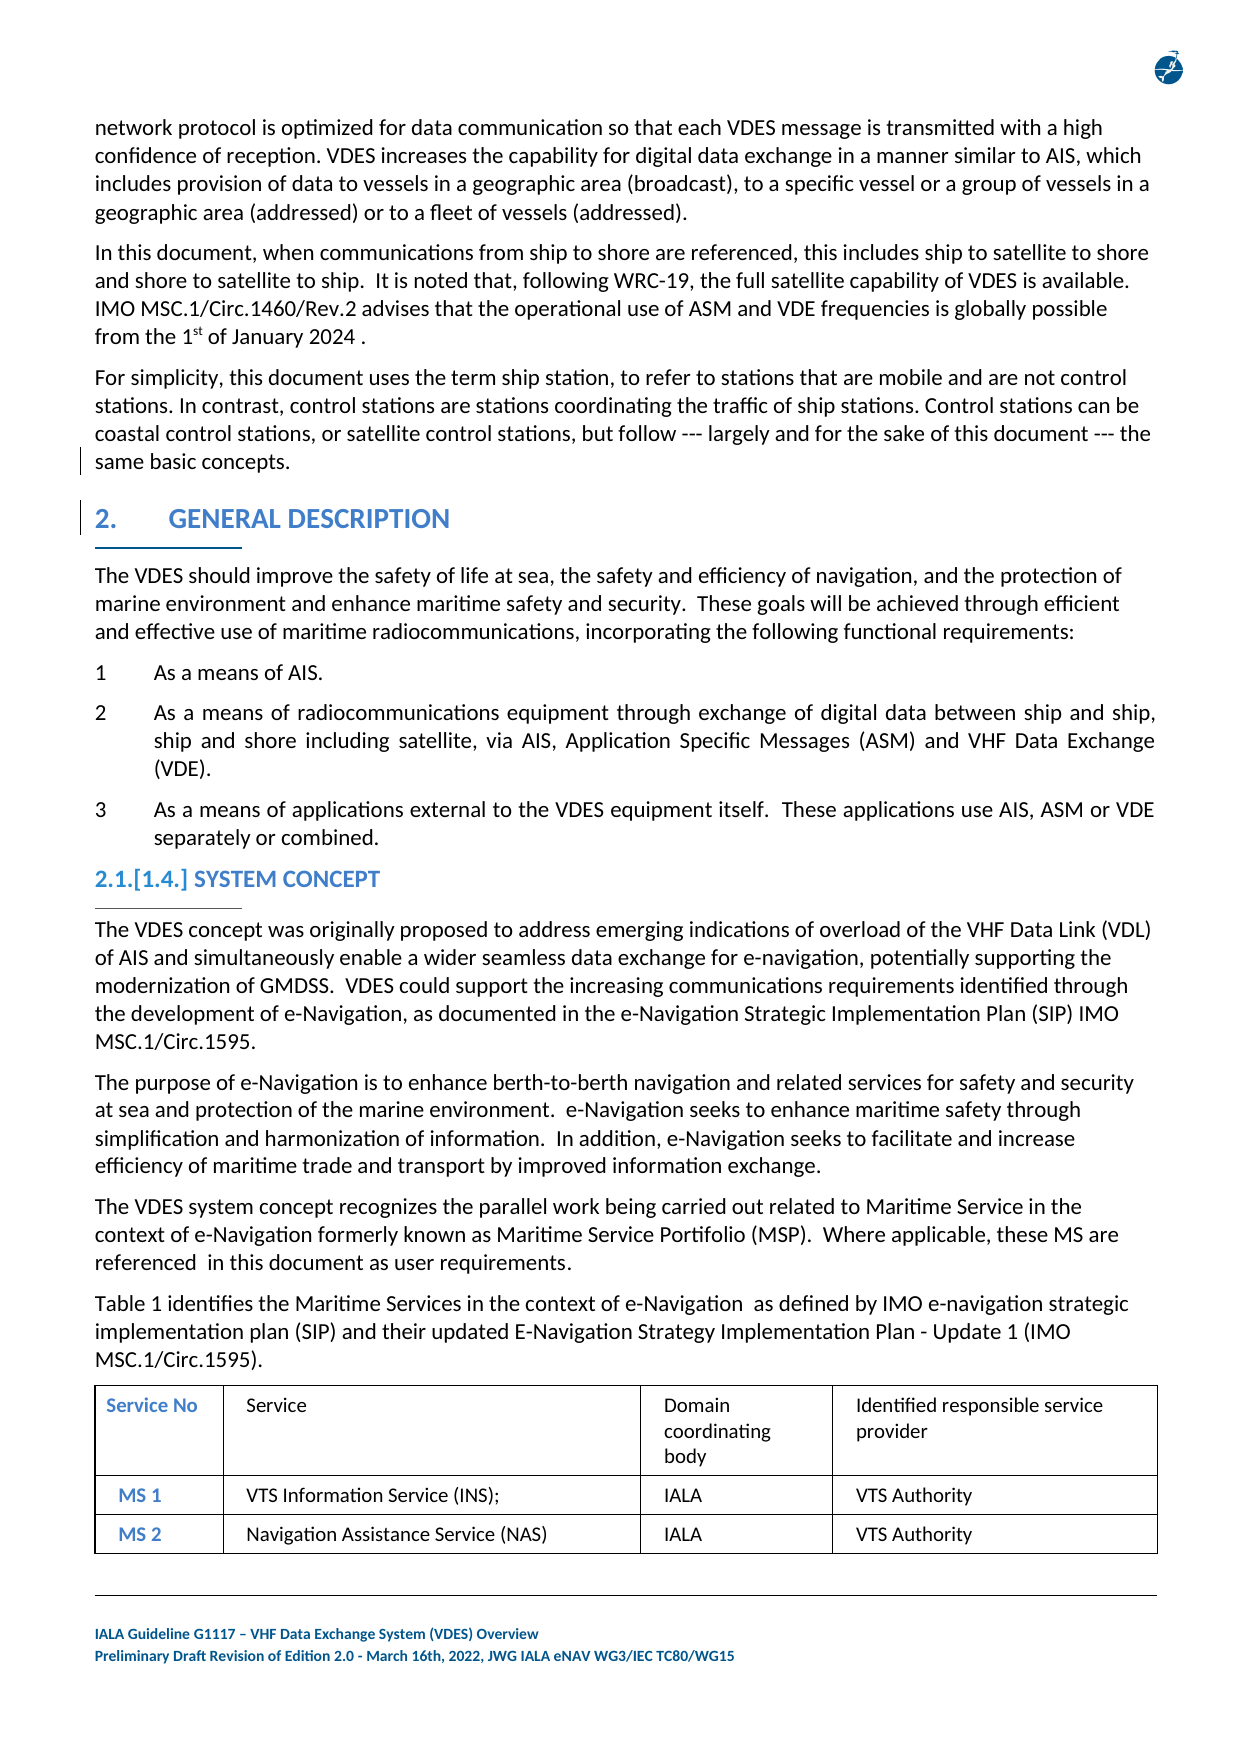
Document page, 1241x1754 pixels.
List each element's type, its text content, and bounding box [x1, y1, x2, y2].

picture [1123, 0, 1241, 119]
table_cell MS 2 [96, 1515, 223, 1553]
table_cell IALA [641, 1515, 832, 1553]
subtitle System concept [94, 864, 1157, 894]
text For simplicity, this document uses the term ship station, to refer to stations that are mobile and are not control stations. In contrast, control stations are stations coordinating the traffic of ship stations. Control stations can be coastal control stations, or satellite control stations, but follow --- largely and for the sake of this document --- the same basic concepts. [94, 363, 1157, 475]
text The VDES concept was originally proposed to address emerging indications of overload of the VHF Data Link (VDL) of AIS and simultaneously enable a wider seamless data exchange for e-navigation, potentially supporting the modernization of GMDSS. VDES could support the increasing communications requirements identified through the development of e-Navigation, as documented in the e-Navigation Strategic Implementation Plan (SIP) IMO MSC.1/Circ.1595. [94, 915, 1157, 1055]
text The purpose of e-Navigation is to enhance berth-to-berth navigation and related services for safety and security at sea and protection of the marine environment. e-Navigation seeks to enhance maritime safety through simplification and harmonization of information. In addition, e-Navigation seeks to facilitate and increase efficiency of maritime trade and transport by improved information exchange. [94, 1068, 1157, 1180]
table_cell IALA [641, 1476, 832, 1514]
list As a means of radiocommunications equipment through exchange of digital data between ship and ship, ship and shore including satellite, via AIS, Application Specific Messages (ASM) and VHF Data Exchange (VDE). [94, 698, 1157, 783]
table_cell VTS Information Service (INS); [224, 1476, 640, 1514]
list As a means of AIS. [94, 658, 1157, 686]
table_cell MS 1 [96, 1476, 223, 1514]
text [94, 113, 1157, 226]
text Table 1 identifies the Maritime Services in the context of e-Navigation as defined by IMO e-navigation strategic implementation plan (SIP) and their updated E-Navigation Strategy Implementation Plan - Update 1 (IMO MSC.1/Circ.1595). [94, 1289, 1157, 1373]
table_cell Navigation Assistance Service (NAS) [224, 1515, 640, 1553]
subtitle GENERAL DESCRIPTION [94, 500, 1157, 535]
table_cell VTS Authority [833, 1515, 1157, 1553]
table_header Identified responsible service provider [833, 1386, 1157, 1475]
table_cell VTS Authority [833, 1476, 1157, 1514]
text The VDES should improve the safety of life at sea, the safety and efficiency of navigation, and the protection of marine environment and enhance maritime safety and security. These goals will be achieved through efficient and effective use of maritime radiocommunications, incorporating the following functional requirements: [94, 561, 1157, 646]
text In this document, when communications from ship to shore are referenced, this includes ship to satellite to shore and shore to satellite to ship. It is noted that, following WRC-19, the full satellite capability of VDES is available. IMO MSC.1/Circ.1460/Rev.2 advises that the operational use of ASM and VDE frequencies is globally possible from the 1st of January 2024 . [94, 238, 1157, 350]
list As a means of applications external to the VDES equipment itself. These applications use AIS, ASM or VDE separately or combined. [94, 795, 1157, 851]
table_header Service [224, 1386, 640, 1475]
text The VDES system concept recognizes the parallel work being carried out related to Maritime Service in the context of e-Navigation formerly known as Maritime Service Portifolio (MSP). Where applicable, these MS are referenced in this document as user requirements. [94, 1192, 1157, 1276]
table_header Domain coordinating body [641, 1386, 832, 1475]
table_header Service No [96, 1386, 223, 1475]
